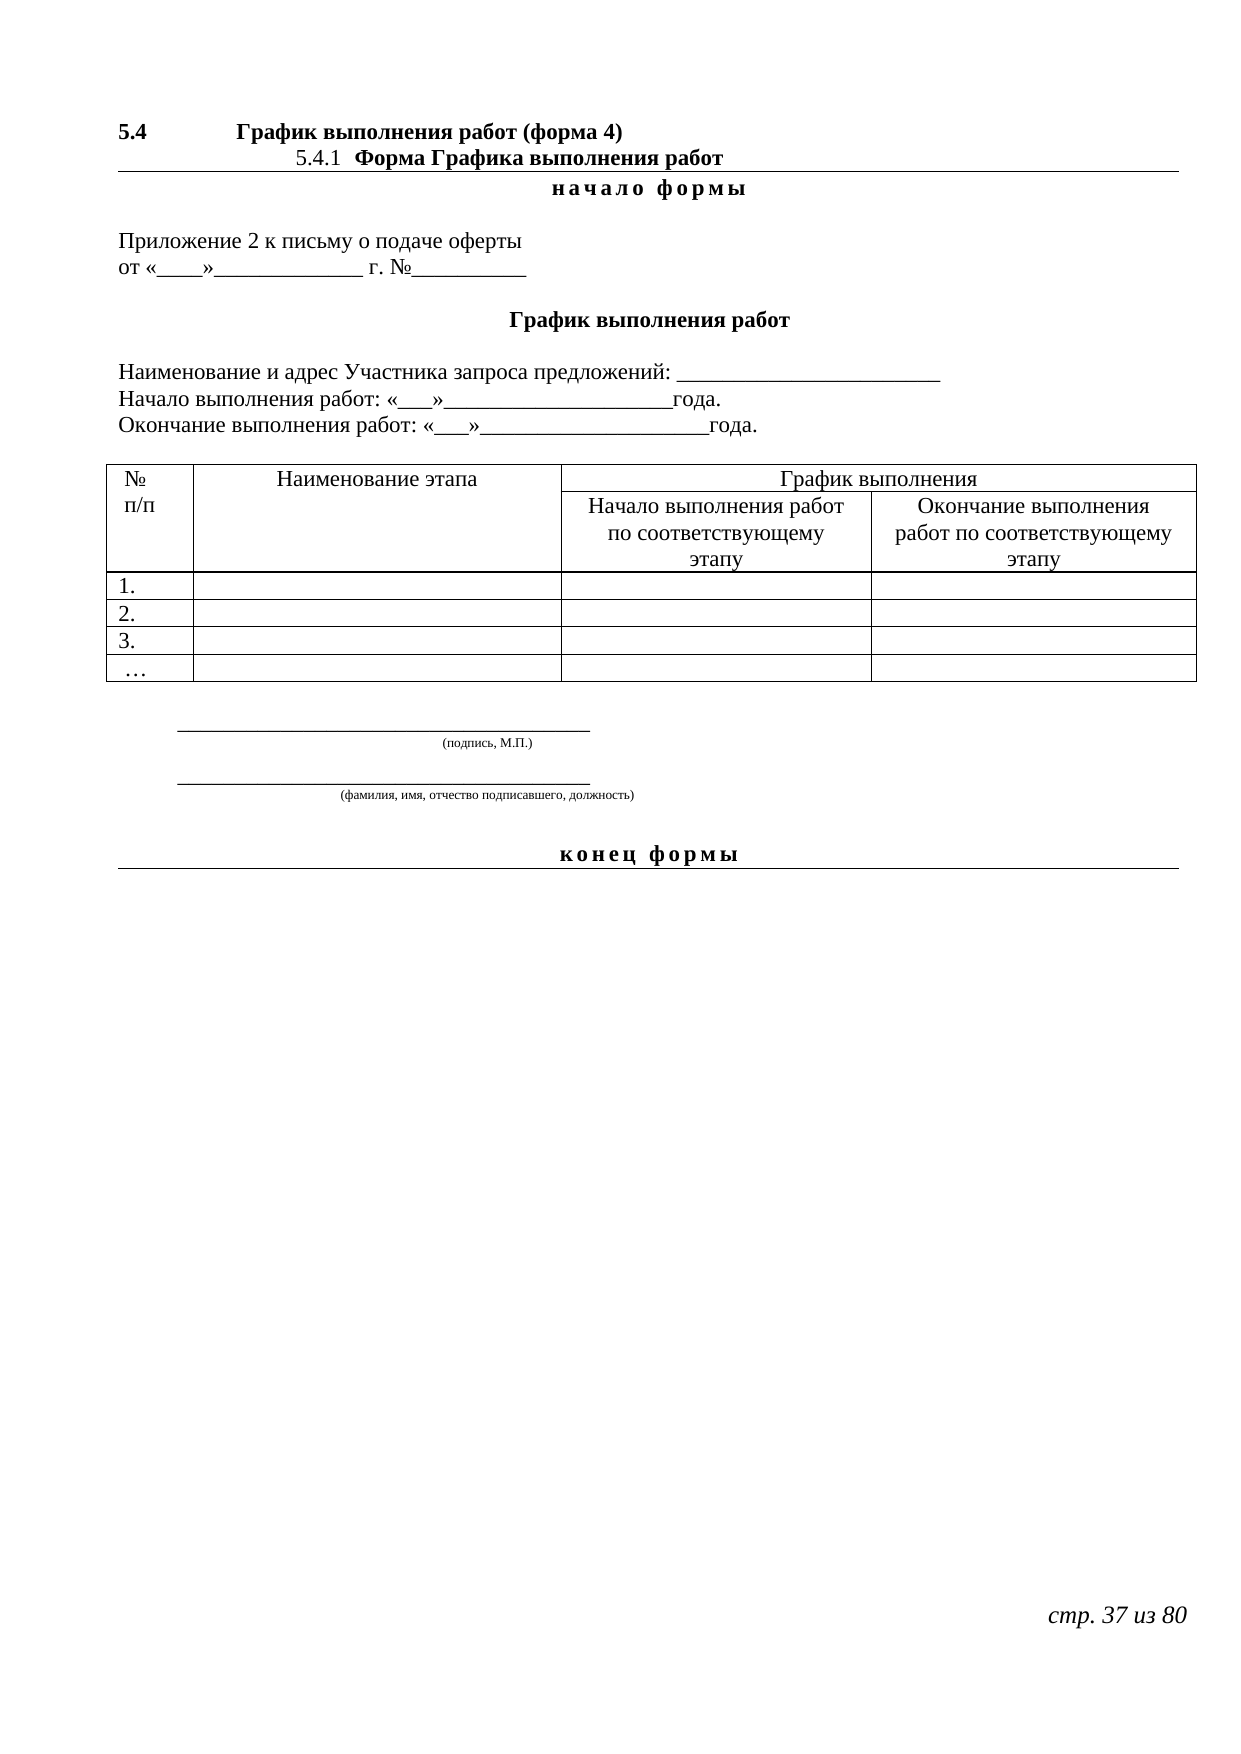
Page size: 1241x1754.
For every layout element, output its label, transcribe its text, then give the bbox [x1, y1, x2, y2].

table_cell [107, 573, 193, 599]
table_cell … [107, 655, 193, 681]
table_cell [194, 655, 561, 681]
text Наименование и адрес Участника запроса предложений: _______________________ [118, 358, 1181, 385]
text начало формы [118, 172, 1179, 200]
text Окончание выполнения работ: «___»____________________года. [118, 411, 1181, 437]
text Начало выполнения работ: «___»____________________года. [118, 385, 1181, 411]
table_cell [194, 600, 561, 626]
text Приложение 2 к письму о подаче оферты от «____»_____________ г. №__________ [118, 227, 1181, 279]
subtitle График выполнения работ (форма 4) [118, 118, 1181, 144]
table_cell [107, 600, 193, 626]
table_cell [872, 655, 1196, 681]
table_cell [562, 600, 871, 626]
text (подпись, М.П.) [118, 735, 797, 761]
text ____________________________________ [118, 708, 1181, 735]
text График выполнения работ [118, 306, 1181, 332]
table_cell [194, 573, 561, 599]
table_header № п/п [107, 465, 193, 571]
table_cell [562, 573, 871, 599]
table_header График выполнения [562, 465, 1196, 491]
table_cell Начало выполнения работ по соответствующему этапу [562, 492, 871, 571]
table_cell Окончание выполнения работ по соответствующему этапу [872, 492, 1196, 571]
table_header Наименование этапа [194, 465, 561, 571]
table_cell [872, 573, 1196, 599]
text ____________________________________ [118, 761, 1181, 787]
table_cell [872, 627, 1196, 653]
text конец формы [118, 840, 1179, 868]
table_cell [562, 655, 871, 681]
table_cell [107, 627, 193, 653]
table_cell [562, 627, 871, 653]
table_cell [194, 627, 561, 653]
text Форма Графика выполнения работ [236, 144, 1181, 171]
table_cell [872, 600, 1196, 626]
text (фамилия, имя, отчество подписавшего, должность) [118, 787, 797, 814]
